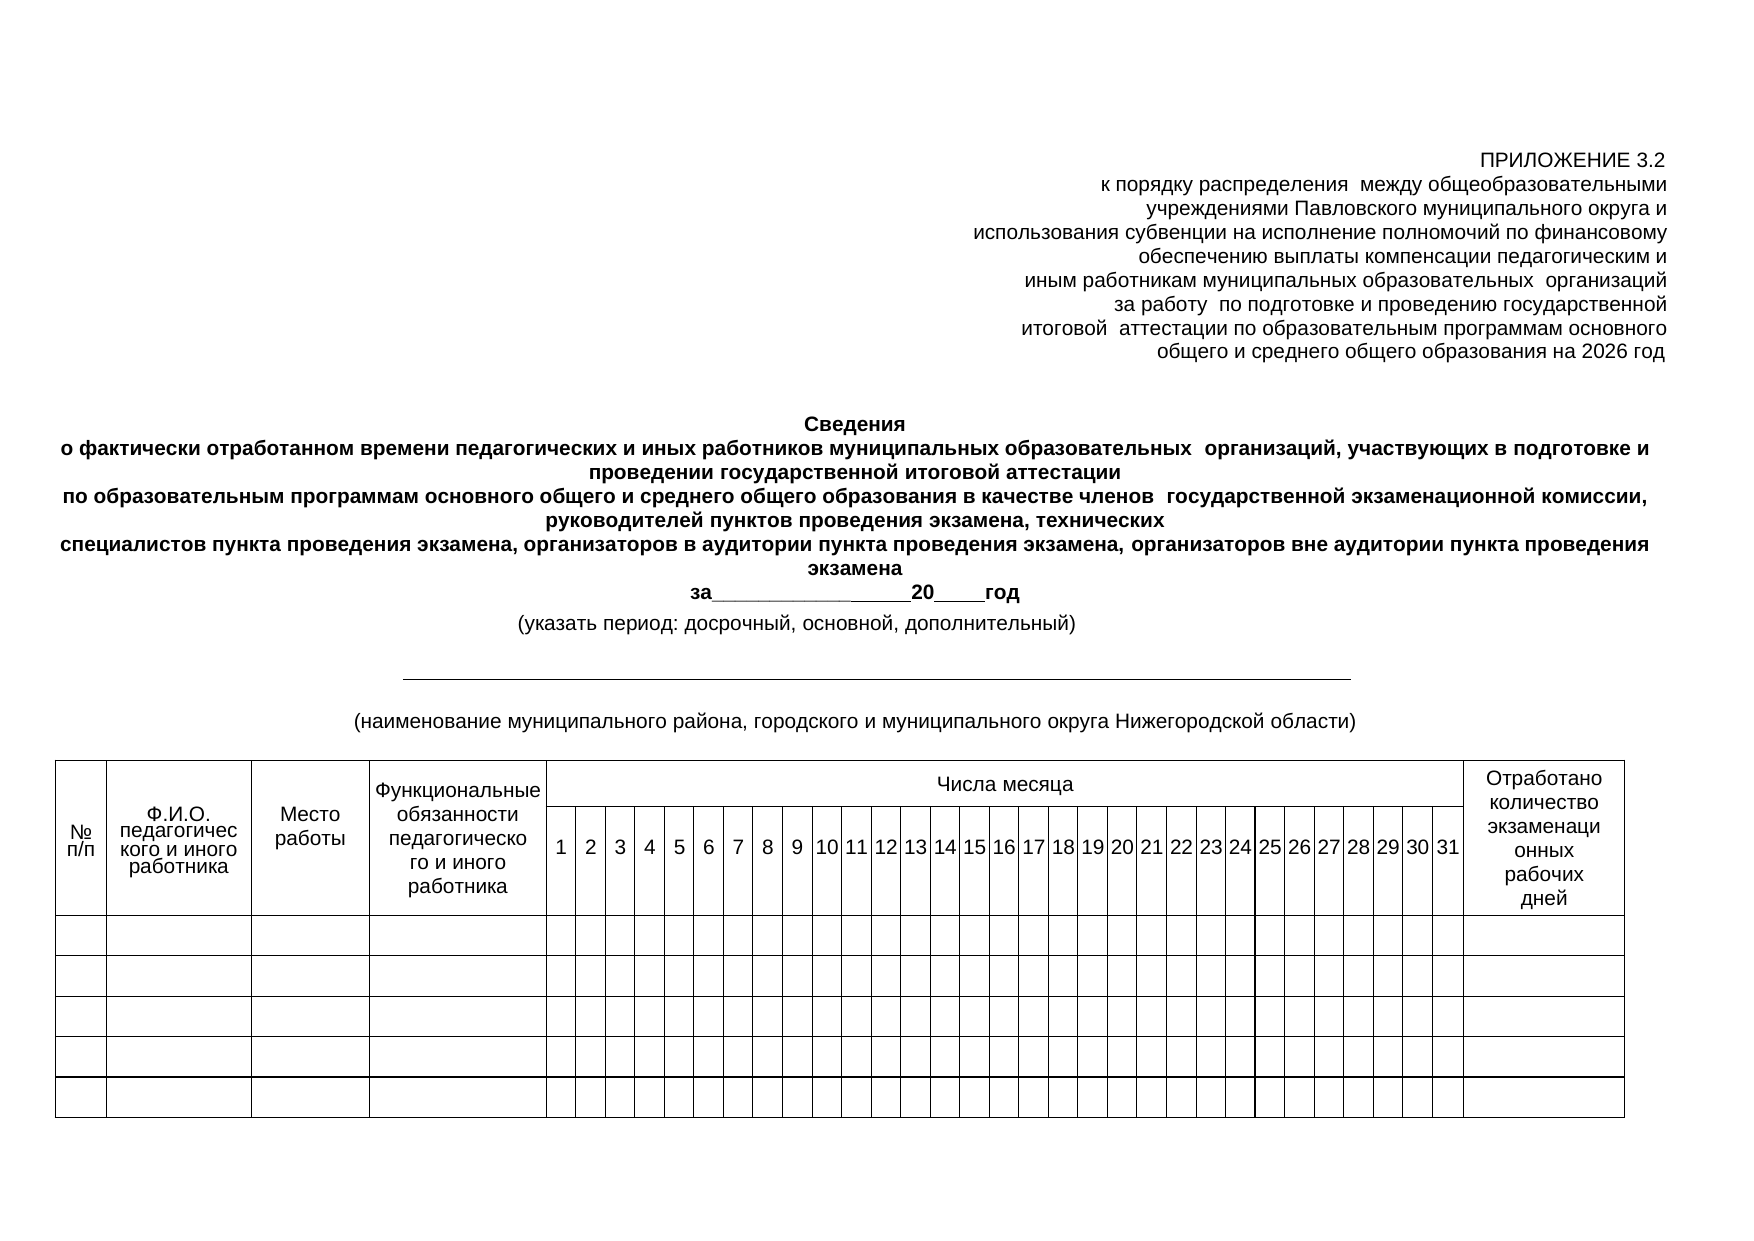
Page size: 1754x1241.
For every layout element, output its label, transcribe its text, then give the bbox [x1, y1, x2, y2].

table_cell [724, 916, 752, 955]
table_cell [724, 997, 752, 1036]
table_cell [635, 1078, 664, 1117]
table_cell 16 [990, 831, 1018, 915]
table_cell [635, 956, 664, 996]
table_cell [1285, 956, 1314, 996]
table_cell [694, 1078, 723, 1117]
table_cell [1374, 1037, 1402, 1076]
table_cell [901, 916, 930, 955]
text Сведения [44, 412, 1665, 436]
table_header Ф.И.О. педагогичес кого и иного работника [107, 761, 251, 915]
table_cell 5 [665, 831, 693, 915]
table_cell [990, 997, 1018, 1036]
table_cell [1464, 1078, 1624, 1117]
table_cell [107, 956, 251, 996]
table_cell [107, 1037, 251, 1076]
table_cell [1344, 997, 1373, 1036]
table_cell [606, 1078, 634, 1117]
table_cell [1019, 956, 1048, 996]
table_cell 28 [1344, 831, 1373, 915]
table_cell [1167, 916, 1196, 955]
text использования субвенции на исполнение полномочий по финансовому [44, 219, 1667, 243]
table_cell [1226, 1037, 1254, 1076]
table_cell [1433, 916, 1463, 955]
table_cell [635, 1037, 664, 1076]
table_cell [1285, 1078, 1314, 1117]
table_cell [960, 1078, 989, 1117]
table_cell 12 [872, 831, 900, 915]
table_cell [990, 956, 1018, 996]
table_cell 15 [960, 831, 989, 915]
table_cell [547, 916, 575, 955]
table_cell 6 [694, 831, 723, 915]
table_cell 30 [1403, 831, 1432, 915]
table_cell [1433, 997, 1463, 1036]
table_cell [576, 916, 605, 955]
table_cell [931, 1078, 959, 1117]
table_cell [960, 807, 989, 831]
table_cell 1 [547, 831, 575, 915]
table_cell [576, 997, 605, 1036]
table_cell 17 [1019, 831, 1048, 915]
table_cell 14 [931, 831, 959, 915]
table_cell [1285, 916, 1314, 955]
table_cell [1403, 1078, 1432, 1117]
table_cell [990, 1037, 1018, 1076]
table_cell [842, 1037, 871, 1076]
text ПРИЛОЖЕНИЕ 3.2 [44, 148, 1665, 172]
table_cell [1019, 807, 1048, 831]
table_cell [1315, 956, 1343, 996]
table_cell 25 [1256, 831, 1284, 915]
table_cell [872, 1078, 900, 1117]
table_cell [1137, 1078, 1166, 1117]
table_cell [783, 807, 812, 831]
text иным работникам муниципальных образовательных организаций [44, 267, 1667, 291]
table_cell 20 [1108, 831, 1136, 915]
table_cell [842, 1078, 871, 1117]
table_cell [1256, 1078, 1284, 1117]
table_cell [753, 916, 782, 955]
table_cell [1019, 1037, 1048, 1076]
table_cell 7 [724, 831, 752, 915]
table_cell [1226, 1078, 1254, 1117]
table_cell [813, 807, 841, 831]
table_cell [1374, 807, 1402, 831]
table_cell [1019, 916, 1048, 955]
table_cell [1078, 956, 1107, 996]
table_cell [370, 997, 546, 1036]
table_cell [931, 916, 959, 955]
table_cell [872, 956, 900, 996]
table_cell [842, 916, 871, 955]
table_cell [842, 956, 871, 996]
table_cell 4 [635, 831, 664, 915]
table_cell 22 [1167, 831, 1196, 915]
table_cell [1137, 916, 1166, 955]
table_cell [370, 1078, 546, 1117]
table_cell [252, 1037, 369, 1076]
table_cell [960, 956, 989, 996]
table_cell [1049, 916, 1077, 955]
table_cell 8 [753, 831, 782, 915]
table_cell [252, 956, 369, 996]
table_cell [1137, 807, 1166, 831]
table_header № п/п [56, 761, 106, 915]
table_cell [1049, 956, 1077, 996]
table_cell [1049, 1037, 1077, 1076]
table_cell [606, 807, 634, 831]
table_cell [1167, 1078, 1196, 1117]
table_cell [547, 1078, 575, 1117]
table_cell [813, 1037, 841, 1076]
table_cell [1403, 956, 1432, 996]
table_cell [1256, 956, 1284, 996]
table_cell [1108, 956, 1136, 996]
table_cell 23 [1197, 831, 1225, 915]
table_cell [783, 956, 812, 996]
table_cell [694, 997, 723, 1036]
table_cell [56, 1037, 106, 1076]
table_cell [56, 997, 106, 1036]
table_cell 27 [1315, 831, 1343, 915]
table_cell [1285, 807, 1314, 831]
table_cell [606, 997, 634, 1036]
table_cell [1108, 916, 1136, 955]
table_cell [1078, 807, 1107, 831]
table_cell [107, 1078, 251, 1117]
table_cell [872, 807, 900, 831]
table_cell [1108, 807, 1136, 831]
text за работу по подготовке и проведению государственной [44, 291, 1667, 315]
table_cell 26 [1285, 831, 1314, 915]
text учреждениями Павловского муниципального округа и [44, 196, 1667, 219]
table_cell [783, 1037, 812, 1076]
table_cell [1374, 1078, 1402, 1117]
table_cell [694, 956, 723, 996]
table_cell 18 [1049, 831, 1077, 915]
table_header Место работы [252, 761, 369, 915]
table_cell [665, 916, 693, 955]
table_cell [1433, 1037, 1463, 1076]
table_cell [1078, 1078, 1107, 1117]
table_cell [1197, 916, 1225, 955]
table_cell [665, 956, 693, 996]
table_cell [635, 997, 664, 1036]
table_cell 11 [842, 831, 871, 915]
table_cell [606, 956, 634, 996]
table_cell [1433, 807, 1463, 831]
table_cell [576, 1078, 605, 1117]
table_cell [753, 1037, 782, 1076]
table_cell [665, 1078, 693, 1117]
table_cell [813, 997, 841, 1036]
table_cell [370, 956, 546, 996]
table_cell [813, 1078, 841, 1117]
text за____________ 20 год [44, 579, 1665, 603]
table_cell [753, 997, 782, 1036]
table_cell 3 [606, 831, 634, 915]
table_cell [1464, 1037, 1624, 1076]
table_cell 2 [576, 831, 605, 915]
table_cell [1344, 807, 1373, 831]
table_cell [1167, 1037, 1196, 1076]
table_cell [665, 807, 693, 831]
table_cell [901, 807, 930, 831]
table_cell [107, 916, 251, 955]
table_cell [370, 916, 546, 955]
table_cell [1464, 956, 1624, 996]
text по образовательным программам основного общего и среднего общего образования в качестве членов государственной экзаменационной комиссии, руководителей пунктов проведения экзамена, технических [44, 484, 1665, 532]
table_cell [1344, 956, 1373, 996]
table_cell [1315, 916, 1343, 955]
table_cell [1315, 1078, 1343, 1117]
table_cell [1226, 916, 1254, 955]
table_cell [990, 1078, 1018, 1117]
table_cell [901, 1037, 930, 1076]
table_cell [1137, 997, 1166, 1036]
table_cell [1108, 1037, 1136, 1076]
table_cell [1078, 997, 1107, 1036]
table_cell [1433, 956, 1463, 996]
table_cell [252, 1078, 369, 1117]
table_cell [1226, 807, 1254, 831]
table_cell [901, 956, 930, 996]
table_cell [1137, 956, 1166, 996]
table_cell [1315, 807, 1343, 831]
table_cell [931, 956, 959, 996]
table_cell [813, 916, 841, 955]
table_cell [1019, 1078, 1048, 1117]
table_cell [547, 997, 575, 1036]
table_cell [931, 997, 959, 1036]
table_cell [1285, 1037, 1314, 1076]
table_cell 9 [783, 831, 812, 915]
table_cell [56, 1078, 106, 1117]
table_cell [56, 956, 106, 996]
table_cell [1049, 807, 1077, 831]
table_cell [1197, 1037, 1225, 1076]
table_cell [901, 997, 930, 1036]
table_cell [576, 1037, 605, 1076]
table_cell [1108, 997, 1136, 1036]
table_cell [1226, 956, 1254, 996]
table_cell [1256, 916, 1284, 955]
table_cell [724, 956, 752, 996]
table_cell [252, 997, 369, 1036]
table_cell [370, 1037, 546, 1076]
table_cell [252, 916, 369, 955]
table_cell [872, 916, 900, 955]
table_cell [1344, 1078, 1373, 1117]
table_cell [724, 1078, 752, 1117]
table_cell [1019, 997, 1048, 1036]
text итоговой аттестации по образовательным программам основного [44, 315, 1667, 339]
table_cell [694, 807, 723, 831]
table_cell [547, 1037, 575, 1076]
table_cell [753, 807, 782, 831]
text (наименование муниципального района, городского и муниципального округа Нижегородской области) [44, 704, 1665, 735]
table_cell [107, 997, 251, 1036]
table_cell [665, 997, 693, 1036]
text (указать период: досрочный, основной, дополнительный) [44, 603, 1549, 637]
table_cell 19 [1078, 831, 1107, 915]
table_cell [1167, 807, 1196, 831]
table_cell [960, 997, 989, 1036]
table_cell [724, 1037, 752, 1076]
table_cell [1197, 1078, 1225, 1117]
table_cell [753, 956, 782, 996]
table_cell [547, 956, 575, 996]
table_header Функциональные обязанности педагогическо го и иного работника [370, 761, 546, 915]
table_cell [1403, 916, 1432, 955]
table_cell [1433, 1078, 1463, 1117]
table_cell [990, 807, 1018, 831]
table_cell [1256, 1037, 1284, 1076]
table_cell 24 [1226, 831, 1254, 915]
table_cell [872, 1037, 900, 1076]
table_cell [606, 1037, 634, 1076]
table_cell [1344, 916, 1373, 955]
table_cell [1226, 997, 1254, 1036]
table_cell [1108, 1078, 1136, 1117]
table_cell 10 [813, 831, 841, 915]
table_cell [1285, 997, 1314, 1036]
table_cell [1137, 1037, 1166, 1076]
table_cell [1315, 997, 1343, 1036]
table_cell [1167, 997, 1196, 1036]
table_cell [901, 1078, 930, 1117]
table_cell [694, 1037, 723, 1076]
table_cell [1464, 997, 1624, 1036]
table_cell [842, 807, 871, 831]
table_cell [547, 807, 575, 831]
table_cell [1403, 1037, 1432, 1076]
table_cell [1078, 1037, 1107, 1076]
table_header Числа месяца [547, 761, 1463, 806]
table_cell [1374, 956, 1402, 996]
table_cell [1315, 1037, 1343, 1076]
table_cell [724, 807, 752, 831]
table_cell [931, 807, 959, 831]
table_cell [1256, 807, 1284, 831]
table_cell [576, 956, 605, 996]
table_cell [842, 997, 871, 1036]
table_cell [813, 956, 841, 996]
text специалистов пункта проведения экзамена, организаторов в аудитории пункта проведения экзамена, организаторов вне аудитории пункта проведения экзамена [44, 532, 1665, 579]
table_cell 29 [1374, 831, 1402, 915]
table_cell [783, 1078, 812, 1117]
table_cell [665, 1037, 693, 1076]
table_cell [1197, 997, 1225, 1036]
table_cell [635, 916, 664, 955]
table_cell [1464, 916, 1624, 955]
table_cell [872, 997, 900, 1036]
table_cell [1167, 956, 1196, 996]
table_header Отработано количество экзаменаци онных рабочих дней [1464, 761, 1624, 915]
table_cell [694, 916, 723, 955]
table_cell [931, 1037, 959, 1076]
table_cell [1256, 997, 1284, 1036]
table_cell 21 [1137, 831, 1166, 915]
table_cell [635, 807, 664, 831]
table_cell [576, 807, 605, 831]
text о фактически отработанном времени педагогических и иных работников муниципальных образовательных организаций, участвующих в подготовке и проведении государственной итоговой аттестации [44, 436, 1665, 484]
table_cell [1078, 916, 1107, 955]
table_cell [1374, 916, 1402, 955]
table_cell [1403, 807, 1432, 831]
table_cell [1049, 997, 1077, 1036]
table_cell [783, 997, 812, 1036]
table_cell [1403, 997, 1432, 1036]
table_cell 13 [901, 831, 930, 915]
table_cell [1197, 807, 1225, 831]
table_cell [783, 916, 812, 955]
table_cell [753, 1078, 782, 1117]
table_cell [606, 916, 634, 955]
table_cell [960, 1037, 989, 1076]
table_cell [1049, 1078, 1077, 1117]
text общего и среднего общего образования на 2026 год [44, 339, 1665, 363]
text к порядку распределения между общеобразовательными [44, 172, 1667, 196]
table_cell [990, 916, 1018, 955]
table_cell [960, 916, 989, 955]
table_cell 31 [1433, 831, 1463, 915]
table_cell [56, 916, 106, 955]
text обеспечению выплаты компенсации педагогическим и [44, 243, 1667, 267]
table_cell [1197, 956, 1225, 996]
table_cell [1344, 1037, 1373, 1076]
table_cell [1374, 997, 1402, 1036]
